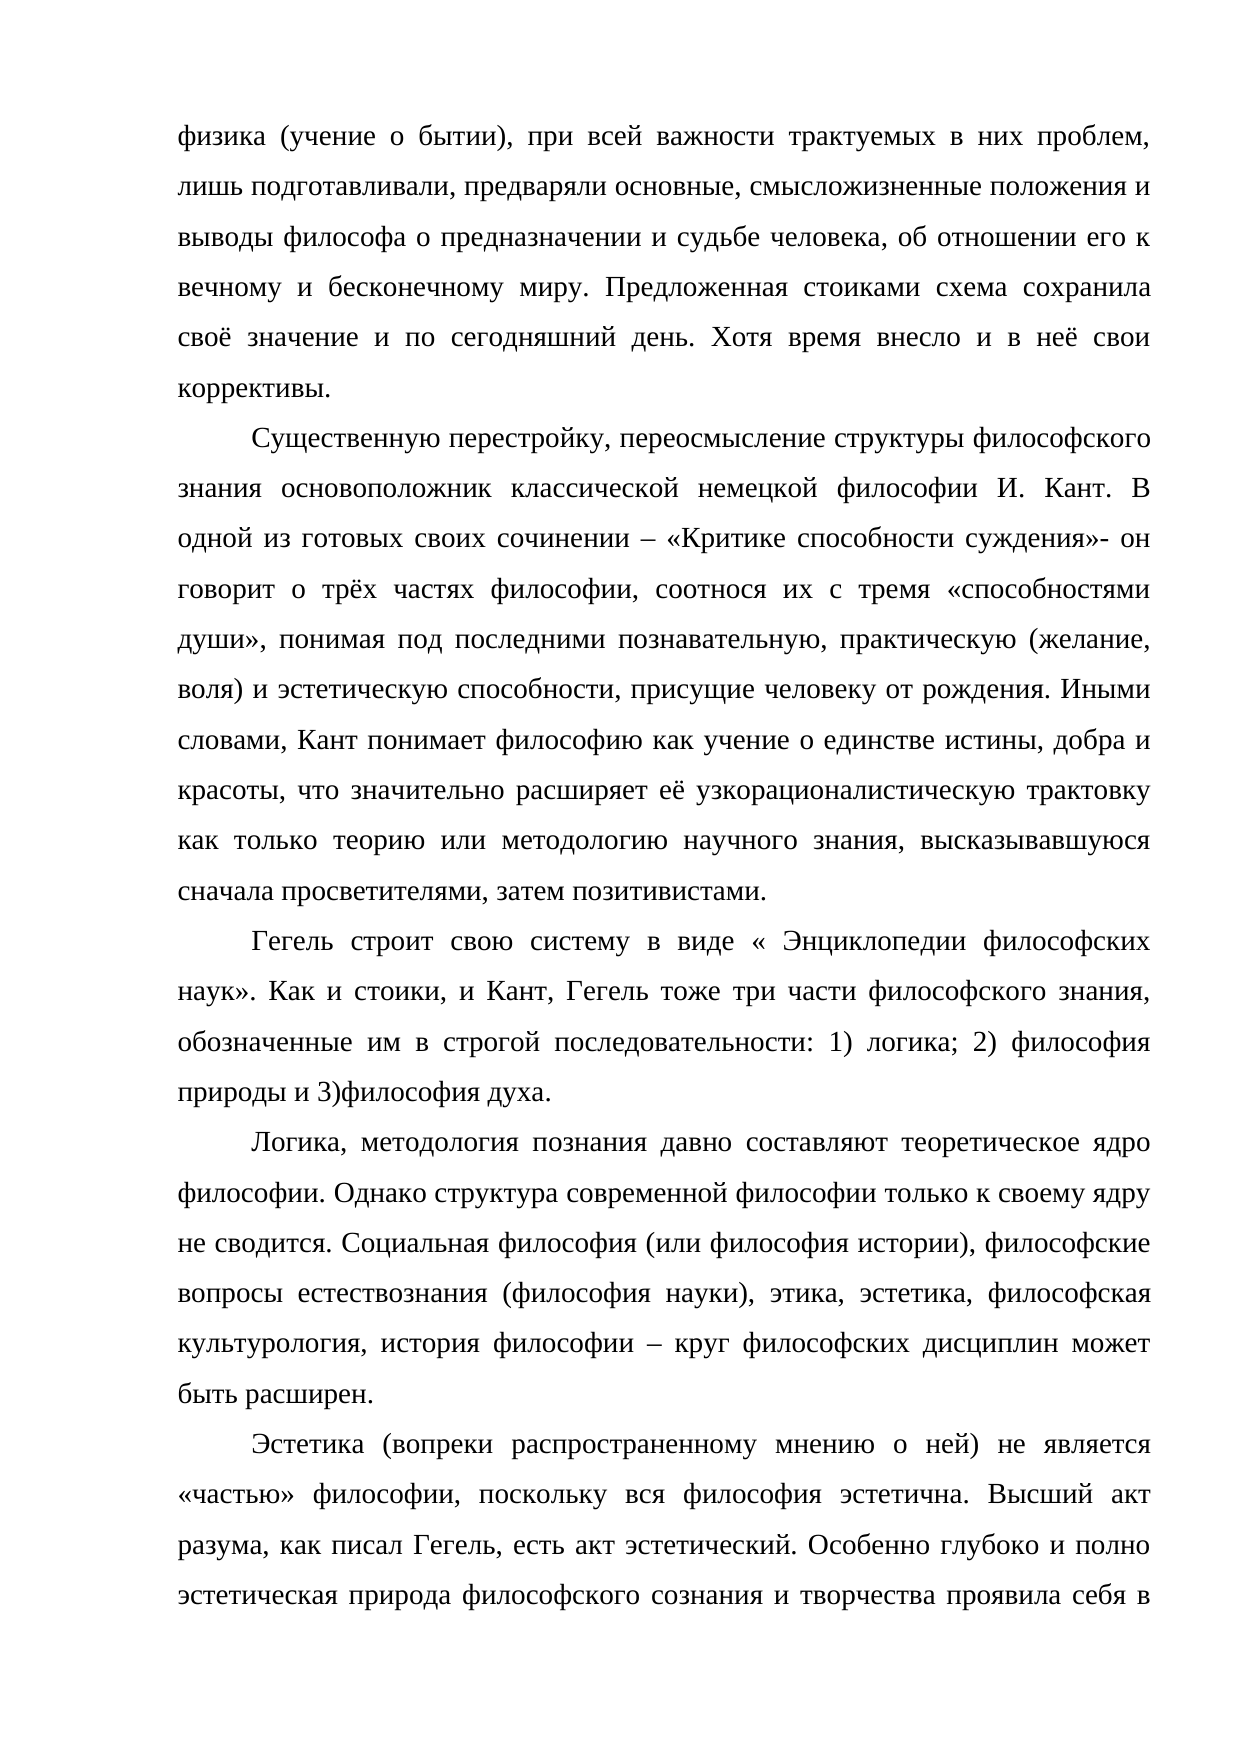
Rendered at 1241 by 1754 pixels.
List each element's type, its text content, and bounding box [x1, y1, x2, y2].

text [177, 118, 1152, 403]
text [177, 1426, 1152, 1611]
text Гегель строит свою систему в виде « Энциклопедии философских наук». Как и стоики, и Кант, Гегель тоже три части философского знания, обозначенные им в строгой последовательности: 1) логика; 2) философия природы и 3)философия духа. [177, 923, 1152, 1108]
text Существенную перестройку, переосмысление структуры философского знания основоположник классической немецкой философии И. Кант. В одной из готовых своих сочинении – «Критике способности суждения»- он говорит о трёх частях философии, соотнося их с тремя «способностями души», понимая под последними познавательную, практическую (желание, воля) и эстетическую способности, присущие человеку от рождения. Иными словами, Кант понимает философию как учение о единстве истины, добра и красоты, что значительно расширяет её узкорационалистическую трактовку как только теорию или методологию научного знания, высказывавшуюся сначала просветителями, затем позитивистами. [177, 420, 1152, 906]
text Логика, методология познания давно составляют теоретическое ядро философии. Однако структура современной философии только к своему ядру не сводится. Социальная философия (или философия истории), философские вопросы естествознания (философия науки), этика, эстетика, философская культурология, история философии – круг философских дисциплин может быть расширен. [177, 1124, 1152, 1409]
